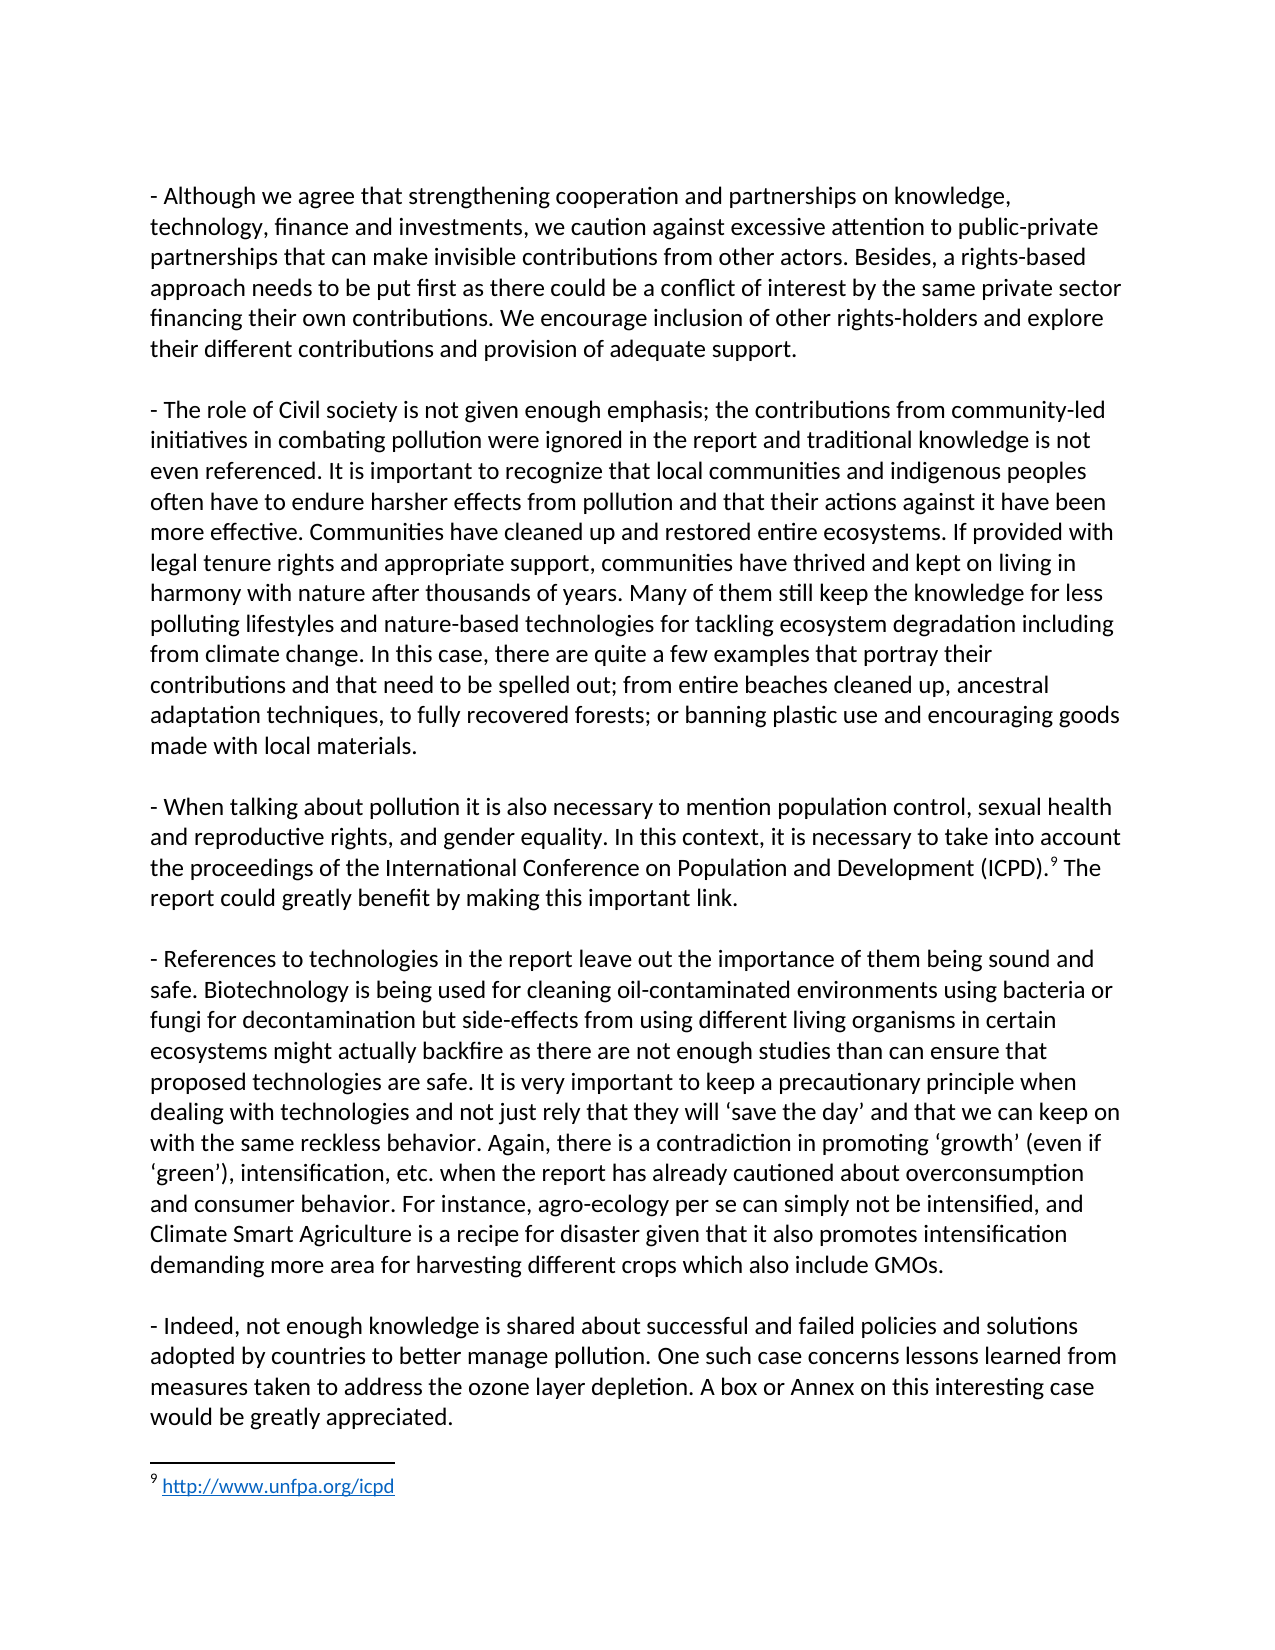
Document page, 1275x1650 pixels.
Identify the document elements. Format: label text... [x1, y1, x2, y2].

text - Indeed, not enough knowledge is shared about successful and failed policies and solutions adopted by countries to better manage pollution. One such case concerns lessons learned from measures taken to address the ozone layer depletion. A box or Annex on this interesting case would be greatly appreciated. [150, 1310, 1125, 1432]
text - Although we agree that strengthening cooperation and partnerships on knowledge, technology, finance and investments, we caution against excessive attention to public-private partnerships that can make invisible contributions from other actors. Besides, a rights-based approach needs to be put first as there could be a conflict of interest by the same private sector financing their own contributions. We encourage inclusion of other rights-holders and explore their different contributions and provision of adequate support. [150, 181, 1125, 364]
text - When talking about pollution it is also necessary to mention population control, sexual health and reproductive rights, and gender equality. In this context, it is necessary to take into account the proceedings of the International Conference on Population and Development (ICPD). The report could greatly benefit by making this important link. [150, 791, 1125, 913]
text - References to technologies in the report leave out the importance of them being sound and safe. Biotechnology is being used for cleaning oil-contaminated environments using bacteria or fungi for decontamination but side-effects from using different living organisms in certain ecosystems might actually backfire as there are not enough studies than can ensure that proposed technologies are safe. It is very important to keep a precautionary principle when dealing with technologies and not just rely that they will ‘save the day’ and that we can keep on with the same reckless behavior. Again, there is a contradiction in promoting ‘growth’ (even if ‘green’), intensification, etc. when the report has already cautioned about overconsumption and consumer behavior. For instance, agro-ecology per se can simply not be intensified, and Climate Smart Agriculture is a recipe for disaster given that it also promotes intensification demanding more area for harvesting different crops which also include GMOs. [150, 943, 1125, 1279]
text - The role of Civil society is not given enough emphasis; the contributions from community-led initiatives in combating pollution were ignored in the report and traditional knowledge is not even referenced. It is important to recognize that local communities and indigenous peoples often have to endure harsher effects from pollution and that their actions against it have been more effective. Communities have cleaned up and restored entire ecosystems. If provided with legal tenure rights and appropriate support, communities have thrived and kept on living in harmony with nature after thousands of years. Many of them still keep the knowledge for less polluting lifestyles and nature-based technologies for tackling ecosystem degradation including from climate change. In this case, there are quite a few examples that portray their contributions and that need to be spelled out; from entire beaches cleaned up, ancestral adaptation techniques, to fully recovered forests; or banning plastic use and encouraging goods made with local materials. [150, 394, 1125, 760]
